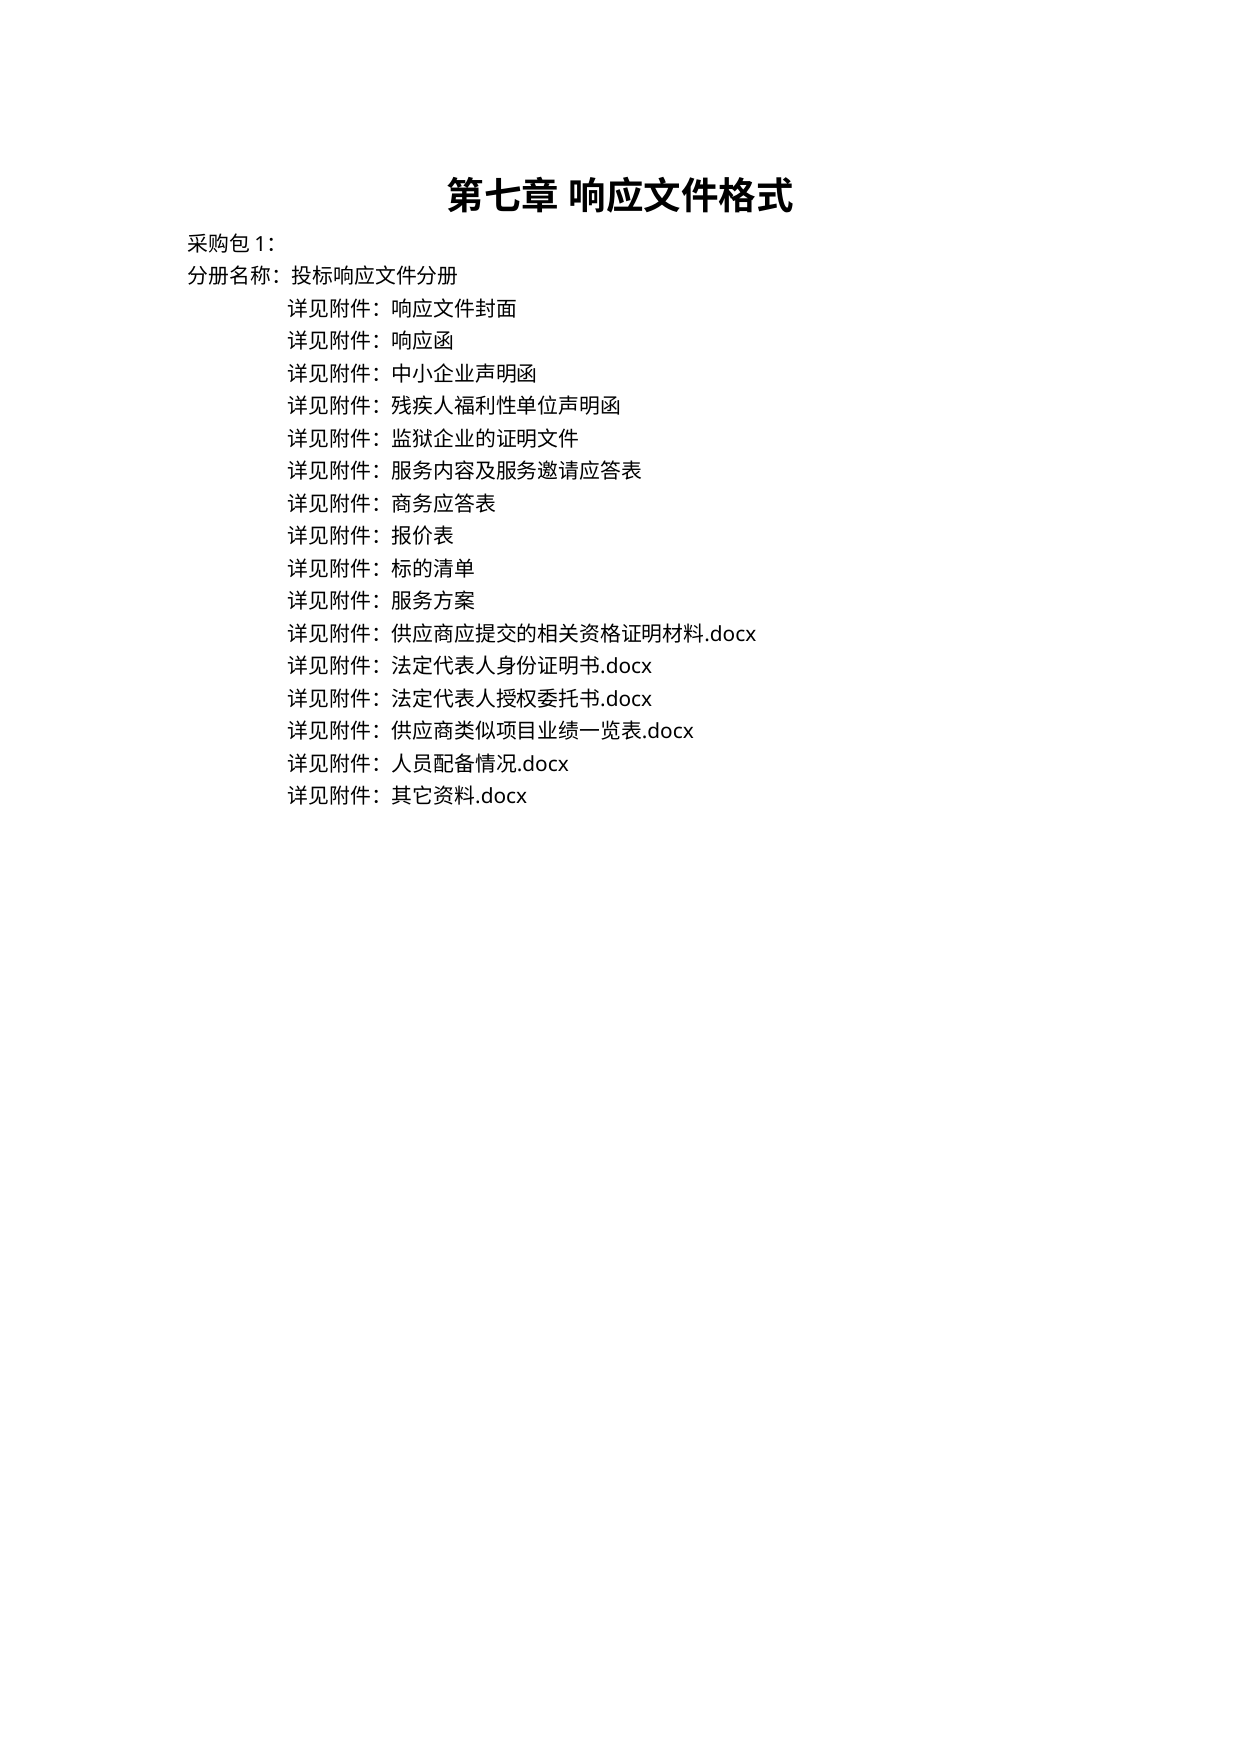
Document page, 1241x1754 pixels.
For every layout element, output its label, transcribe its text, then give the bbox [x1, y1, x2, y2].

text 详见附件：响应文件封面 [187, 292, 1053, 324]
text 详见附件：服务内容及服务邀请应答表 [187, 454, 1053, 487]
text 详见附件：服务方案 [187, 584, 1053, 617]
text 详见附件：人员配备情况.docx [187, 747, 1053, 779]
text 详见附件：残疾人福利性单位声明函 [187, 389, 1053, 422]
text 详见附件：中小企业声明函 [187, 357, 1053, 389]
text 详见附件：响应函 [187, 324, 1053, 357]
text 第七章 响应文件格式 [187, 162, 1053, 227]
text 详见附件：标的清单 [187, 552, 1053, 584]
text 分册名称：投标响应文件分册 [187, 259, 1053, 292]
text 详见附件：法定代表人身份证明书.docx [187, 649, 1053, 682]
text 详见附件：监狱企业的证明文件 [187, 422, 1053, 454]
text 详见附件：其它资料.docx [187, 779, 1053, 812]
text 详见附件：法定代表人授权委托书.docx [187, 682, 1053, 714]
text 详见附件：供应商应提交的相关资格证明材料.docx [187, 617, 1053, 649]
text 采购包1： [187, 227, 1053, 259]
text 详见附件：报价表 [187, 519, 1053, 552]
text 详见附件：供应商类似项目业绩一览表.docx [187, 714, 1053, 747]
text 详见附件：商务应答表 [187, 487, 1053, 519]
